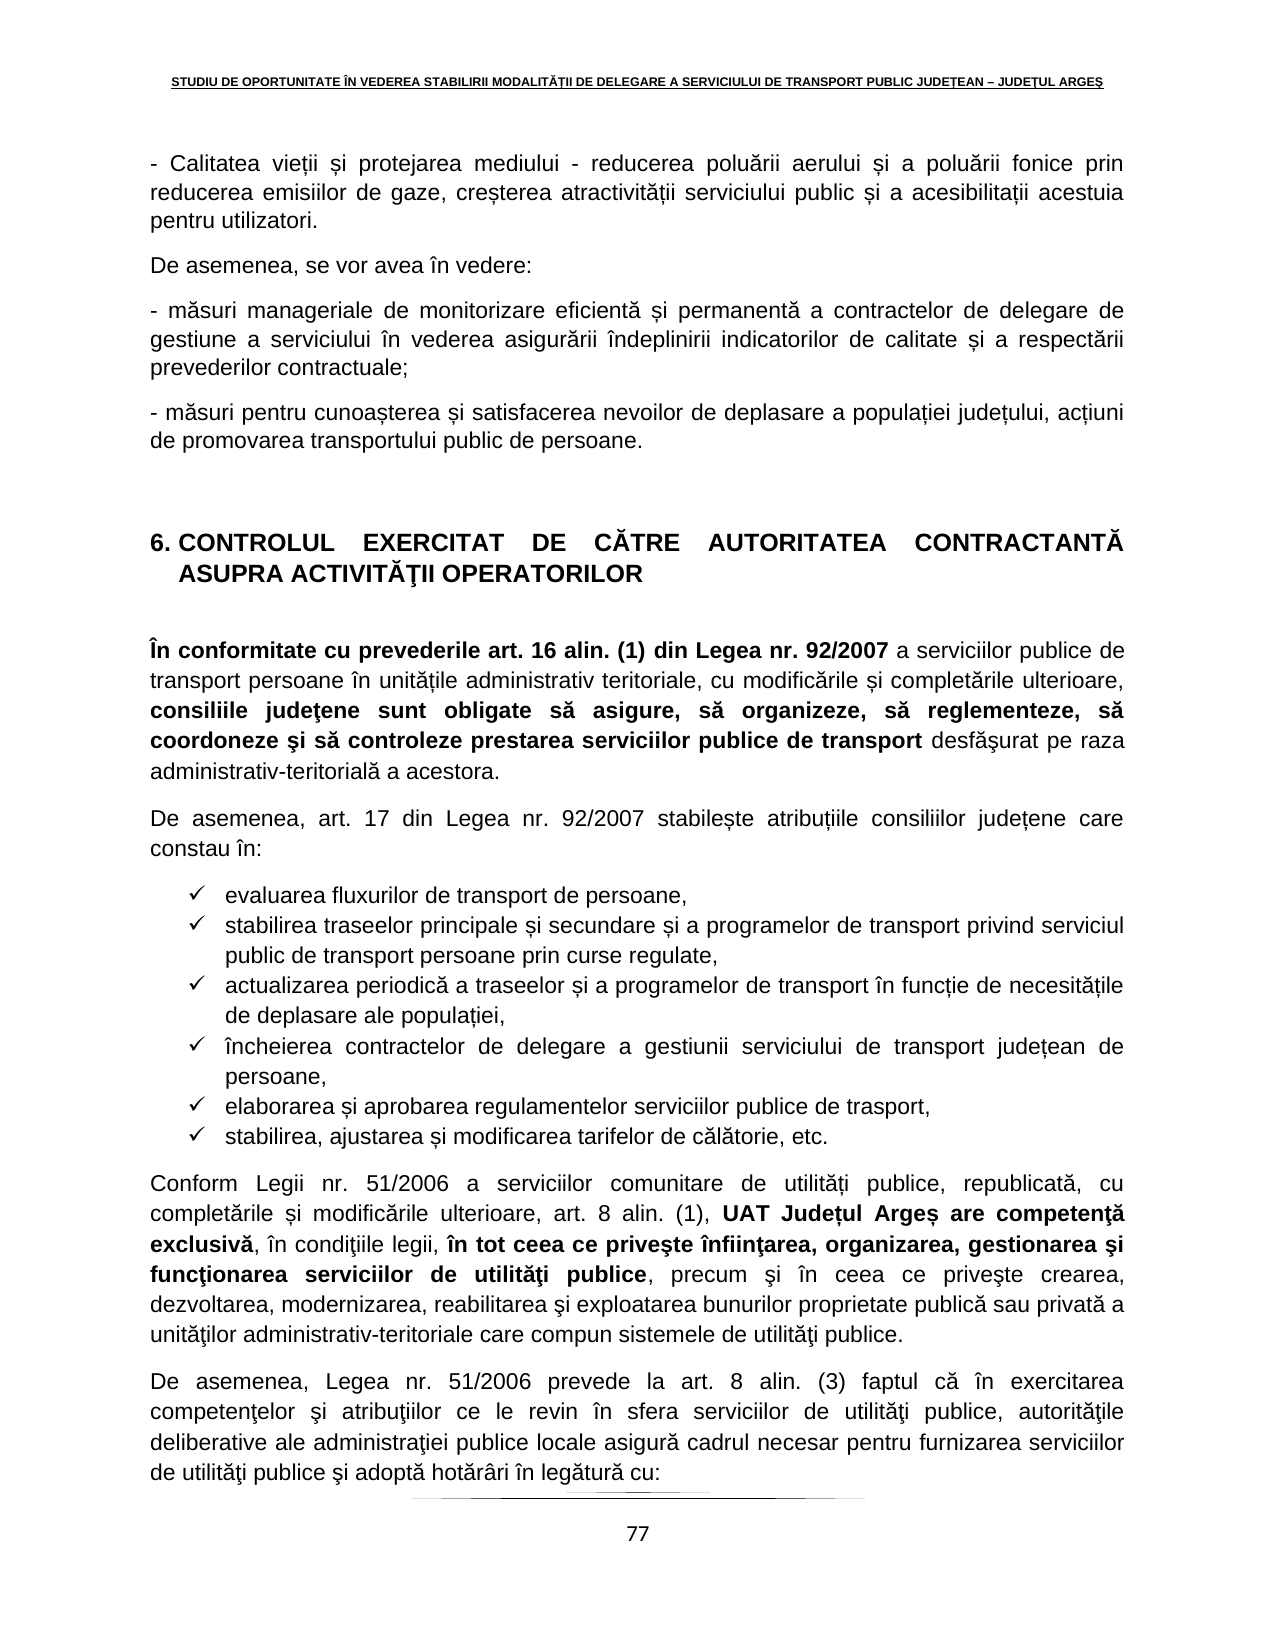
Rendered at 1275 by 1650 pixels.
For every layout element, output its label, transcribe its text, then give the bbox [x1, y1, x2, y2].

list încheierea contractelor de delegare a gestiunii serviciului de transport județean de persoane, [187, 1033, 1125, 1089]
list evaluarea fluxurilor de transport de persoane, [187, 882, 1125, 908]
list elaborarea și aprobarea regulamentelor serviciilor publice de trasport, [187, 1093, 1125, 1119]
text În conformitate cu prevederile art. 16 alin. (1) din Legea nr. 92/2007 a serviciilor publice de transport persoane în unitățile administrativ teritoriale, cu modificările și completările ulterioare, consiliile judeţene sunt obligate să asigure, să organizeze, să reglementeze, să coordoneze şi să controleze prestarea serviciilor publice de transport desfăşurat pe raza administrativ-teritorială a acestora. [150, 637, 1125, 784]
list stabilirea traseelor principale și secundare și a programelor de transport privind serviciul public de transport persoane prin curse regulate, [187, 912, 1125, 968]
text Conform Legii nr. 51/2006 a serviciilor comunitare de utilități publice, republicată, cu completările și modificările ulterioare, art. 8 alin. (1), UAT Județul Argeș are competenţă exclusivă, în condiţiile legii, în tot ceea ce priveşte înfiinţarea, organizarea, gestionarea şi funcţionarea serviciilor de utilităţi publice, precum şi în ceea ce priveşte crearea, dezvoltarea, modernizarea, reabilitarea şi exploatarea bunurilor proprietate publică sau privată a unităţilor administrativ-teritoriale care compun sistemele de utilităţi publice. [150, 1170, 1125, 1347]
text De asemenea, art. 17 din Legea nr. 92/2007 stabilește atribuțiile consiliilor județene care constau în: [150, 804, 1125, 861]
text - Calitatea vieții și protejarea mediului - reducerea poluării aerului și a poluării fonice prin reducerea emisiilor de gaze, creșterea atractivității serviciului public și a acesibilitații acestuia pentru utilizatori. [150, 150, 1125, 233]
text - măsuri manageriale de monitorizare eficientă și permanentă a contractelor de delegare de gestiune a serviciului în vederea asigurării îndeplinirii indicatorilor de calitate și a respectării prevederilor contractuale; [150, 297, 1125, 380]
list stabilirea, ajustarea și modificarea tarifelor de călătorie, etc. [187, 1123, 1125, 1149]
subtitle CONTROLUL EXERCITAT DE CĂTRE AUTORITATEA CONTRACTANTĂ ASUPRA ACTIVITĂŢII OPERATORILOR [150, 528, 1125, 588]
text De asemenea, Legea nr. 51/2006 prevede la art. 8 alin. (3) faptul că în exercitarea competenţelor şi atribuţiilor ce le revin în sfera serviciilor de utilităţi publice, autorităţile deliberative ale administraţiei publice locale asigură cadrul necesar pentru furnizarea serviciilor de utilităţi publice şi adoptă hotărâri în legătură cu: [150, 1368, 1125, 1485]
text De asemenea, se vor avea în vedere: [150, 252, 1125, 278]
list actualizarea periodică a traseelor și a programelor de transport în funcție de necesitățile de deplasare ale populației, [187, 972, 1125, 1029]
text - măsuri pentru cunoașterea și satisfacerea nevoilor de deplasare a populației județului, acțiuni de promovarea transportului public de persoane. [150, 399, 1125, 454]
